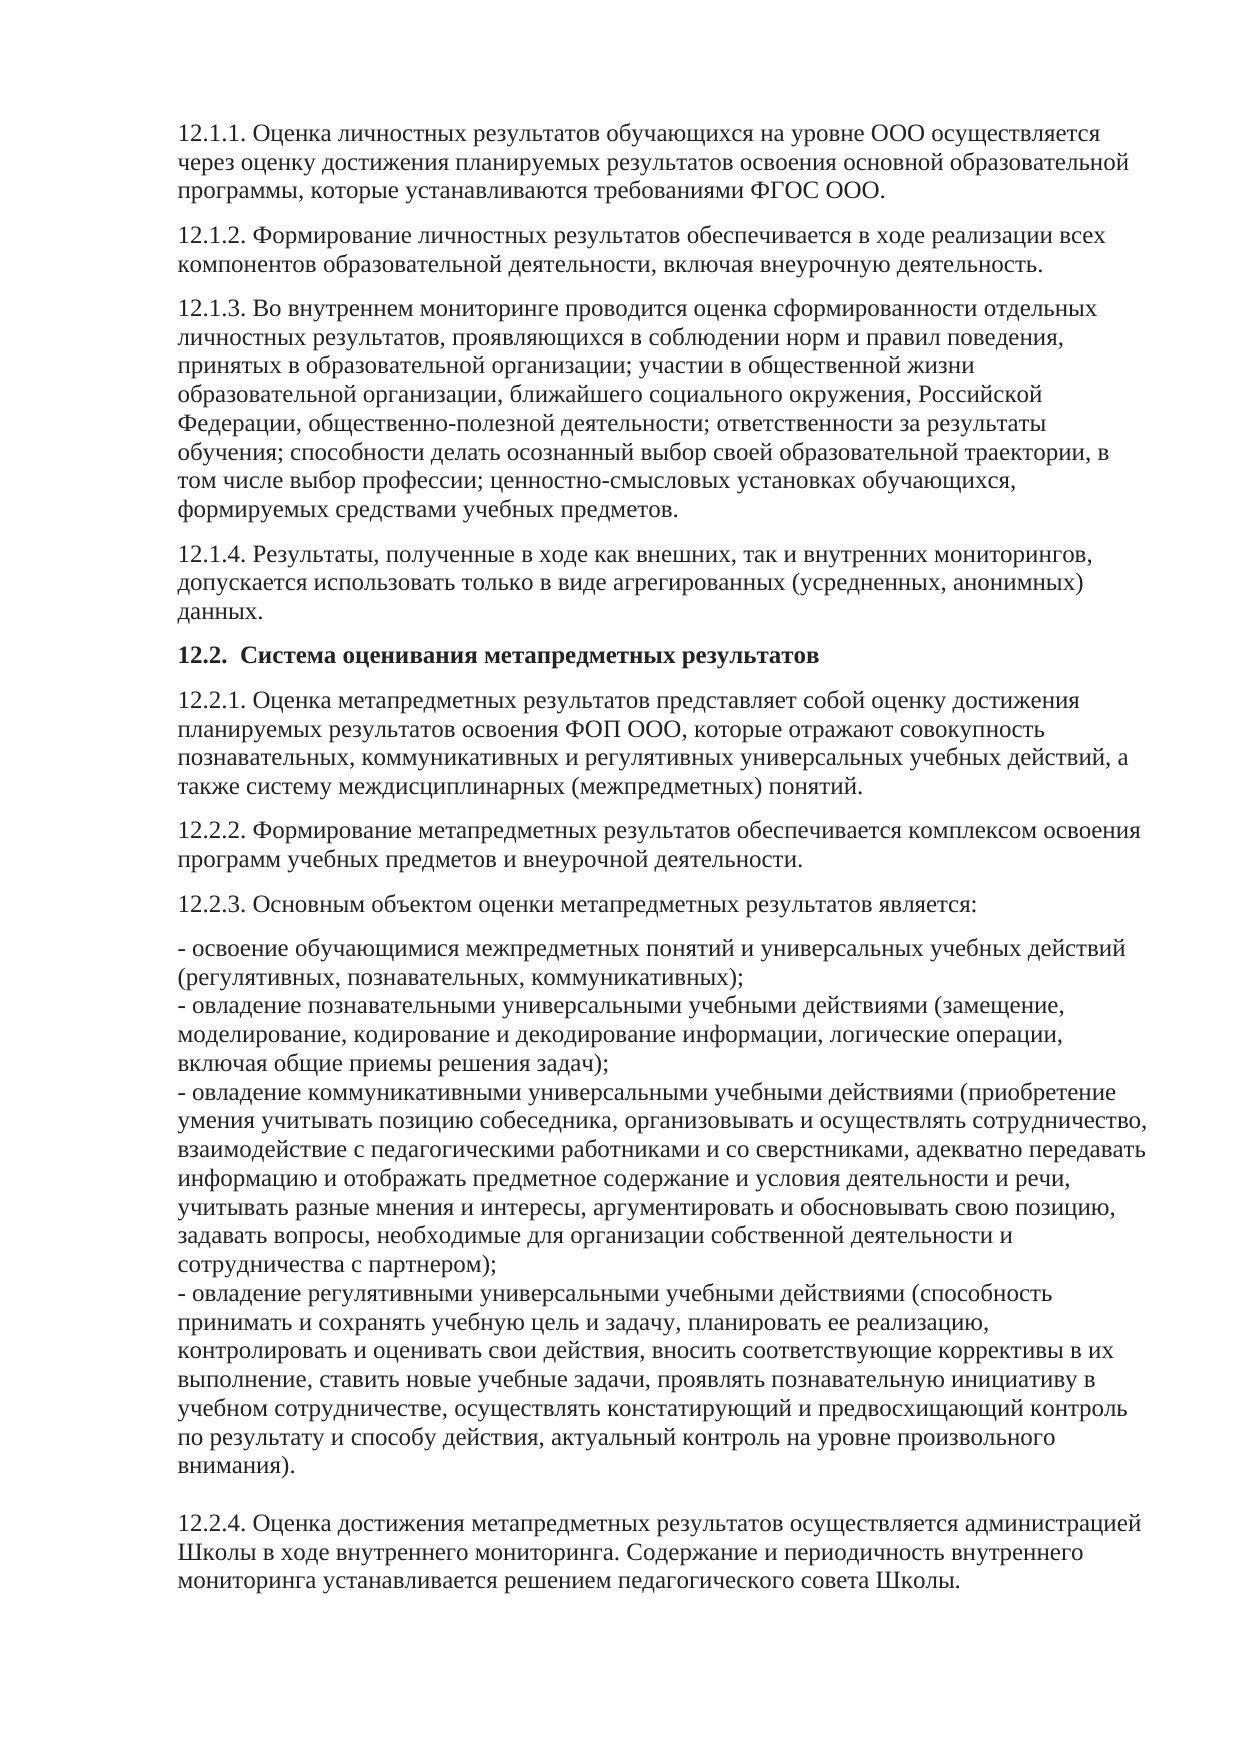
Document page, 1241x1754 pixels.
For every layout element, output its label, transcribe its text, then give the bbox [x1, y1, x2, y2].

text - овладение коммуникативными универсальными учебными действиями (приобретение умения учитывать позицию собеседника, организовывать и осуществлять сотрудничество, взаимодействие с педагогическими работниками и со сверстниками, адекватно передавать информацию и отображать предметное содержание и условия деятельности и речи, учитывать разные мнения и интересы, аргументировать и обосновывать свою позицию, задавать вопросы, необходимые для организации собственной деятельности и сотрудничества с партнером); [177, 1077, 1152, 1278]
text 12.1.2. Формирование личностных результатов обеспечивается в ходе реализации всех компонентов образовательной деятельности, включая внеурочную деятельность. [177, 220, 1152, 277]
text 12.1.1. Оценка личностных результатов обучающихся на уровне ООО осуществляется через оценку достижения планируемых результатов освоения основной образовательной программы, которые устанавливаются требованиями ФГОС ООО. [177, 118, 1152, 204]
text 12.2. Система оценивания метапредметных результатов [177, 641, 1152, 669]
text 12.1.3. Во внутреннем мониторинге проводится оценка сформированности отдельных личностных результатов, проявляющихся в соблюдении норм и правил поведения, принятых в образовательной организации; участии в общественной жизни образовательной организации, ближайшего социального окружения, Российской Федерации, общественно-полезной деятельности; ответственности за результаты обучения; способности делать осознанный выбор своей образовательной траектории, в том числе выбор профессии; ценностно-смысловых установках обучающихся, формируемых средствами учебных предметов. [177, 293, 1152, 523]
text - овладение регулятивными универсальными учебными действиями (способность принимать и сохранять учебную цель и задачу, планировать ее реализацию, контролировать и оценивать свои действия, вносить соответствующие коррективы в их выполнение, ставить новые учебные задачи, проявлять познавательную инициативу в учебном сотрудничестве, осуществлять констатирующий и предвосхищающий контроль по результату и способу действия, актуальный контроль на уровне произвольного внимания). [177, 1278, 1152, 1479]
text 12.1.4. Результаты, полученные в ходе как внешних, так и внутренних мониторингов, допускается использовать только в виде агрегированных (усредненных, анонимных) данных. [177, 539, 1152, 625]
text 12.2.1. Оценка метапредметных результатов представляет собой оценку достижения планируемых результатов освоения ФОП ООО, которые отражают совокупность познавательных, коммуникативных и регулятивных универсальных учебных действий, а также систему междисциплинарных (межпредметных) понятий. [177, 685, 1152, 800]
text 12.2.3. Основным объектом оценки метапредметных результатов является: [177, 889, 1152, 917]
text - освоение обучающимися межпредметных понятий и универсальных учебных действий (регулятивных, познавательных, коммуникативных); [177, 933, 1152, 991]
text 12.2.2. Формирование метапредметных результатов обеспечивается комплексом освоения программ учебных предметов и внеурочной деятельности. [177, 816, 1152, 873]
text 12.2.4. Оценка достижения метапредметных результатов осуществляется администрацией Школы в ходе внутреннего мониторинга. Содержание и периодичность внутреннего мониторинга устанавливается решением педагогического совета Школы. [177, 1508, 1152, 1594]
text - овладение познавательными универсальными учебными действиями (замещение, моделирование, кодирование и декодирование информации, логические операции, включая общие приемы решения задач); [177, 991, 1152, 1077]
